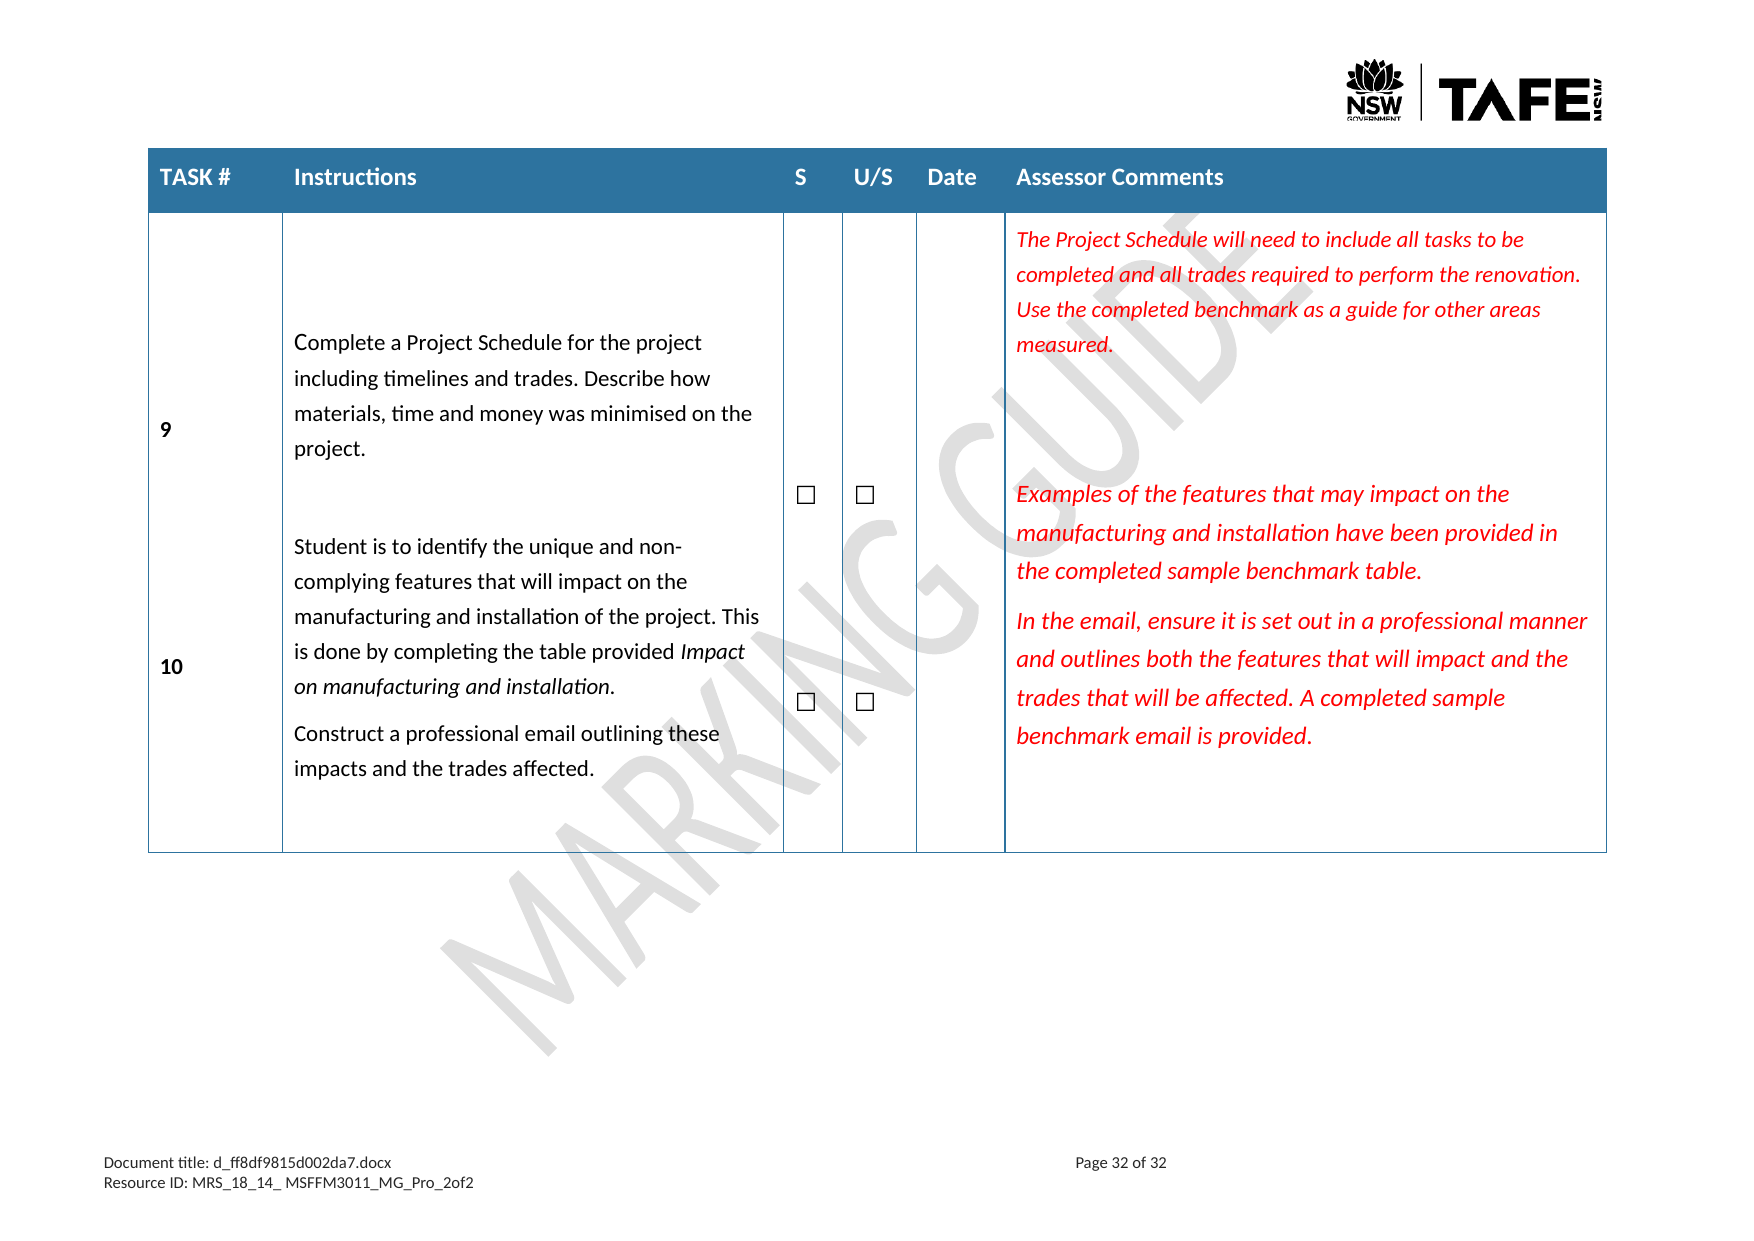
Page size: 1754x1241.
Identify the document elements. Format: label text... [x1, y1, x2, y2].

table_cell [784, 213, 842, 852]
table_header Assessor Comments [1006, 149, 1606, 211]
table_header S [784, 149, 842, 211]
table_cell [917, 213, 1004, 852]
table_header Date [917, 149, 1004, 211]
picture [1345, 57, 1601, 121]
table_cell [843, 213, 916, 852]
table_header Instructions [283, 149, 783, 211]
table_header TASK # [149, 149, 282, 211]
table_cell 1 2 3 4 5 6 7 8 9 10 [149, 213, 282, 852]
table_header U/S [843, 149, 916, 211]
